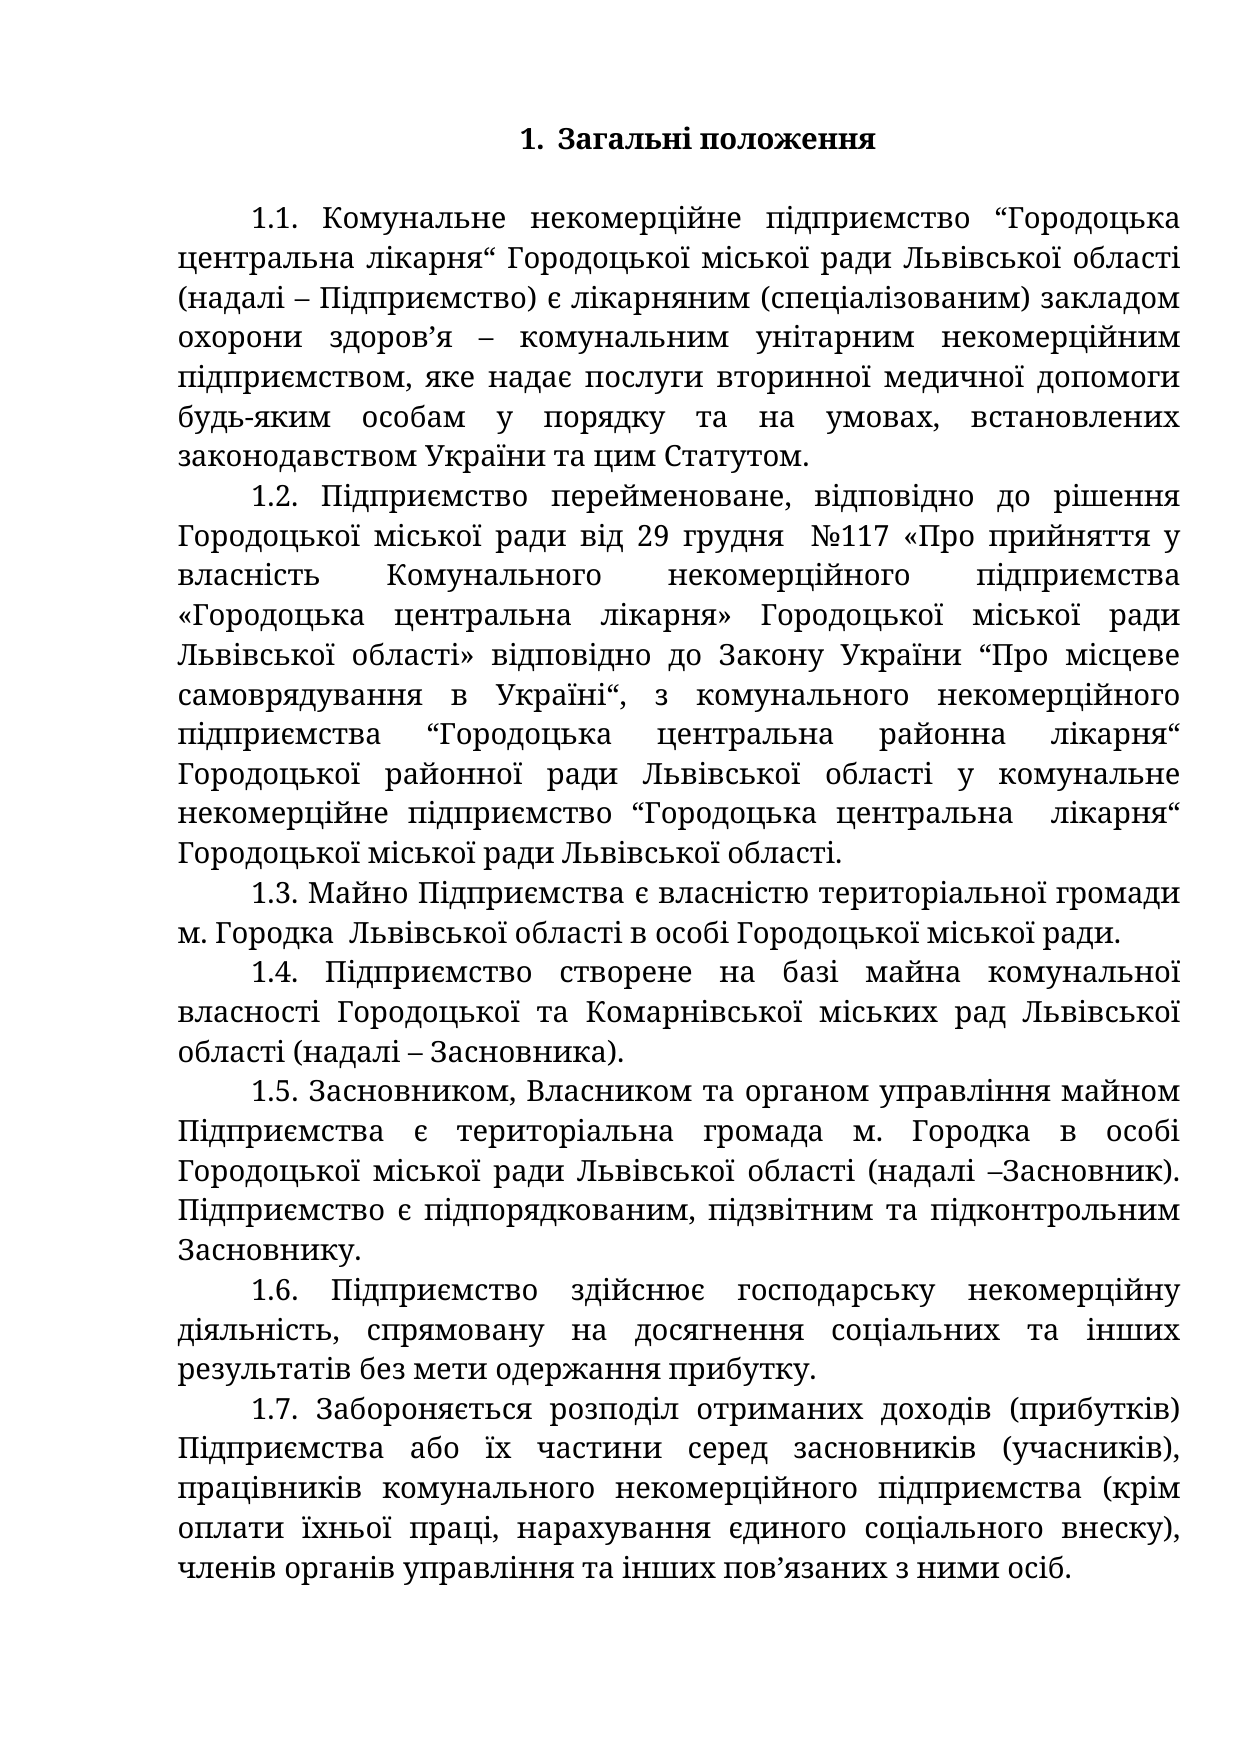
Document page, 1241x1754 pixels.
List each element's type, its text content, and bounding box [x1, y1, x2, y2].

text 1.5. Засновником, Власником та органом управління майном Підприємства є територіальна громада м. Городка в особі Городоцької міської ради Львівської області (надалі –Засновник). Підприємство є підпорядкованим, підзвітним та підконтрольним Засновнику. [177, 1071, 1181, 1269]
list Загальні положення [215, 118, 1181, 158]
text 1.3. Майно Пiдприємства є власнiстю територiальної громади м. Городка Львівської області в особi Городоцької міської ради. [177, 872, 1181, 952]
text 1.7. Забороняється розподіл отриманих доходів (прибутків) Підприємства або їх частини серед засновників (учасників), працівників комунального некомерційного підприємства (крім оплати їхньої праці, нарахування єдиного соціального внеску), членів органів управління та інших пов’язаних з ними осіб. [177, 1388, 1181, 1587]
text 1.4. Підприємство створене на базі майна комунальної власності Городоцької та Комарнівської міських рад Львівської області (надалі – Засновника). [177, 952, 1181, 1071]
text 1.6. Підприємство здійснює господарську некомерційну діяльність, спрямовану на досягнення соціальних та інших результатів без мети одержання прибутку. [177, 1269, 1181, 1388]
text 1.1. Комунальне некомерційне підприємство “Городоцька центральна лікарня“ Городоцької міської ради Львівської області (надалі – Підприємство) є лікарняним (спеціалізованим) закладом охорони здоров’я – комунальним унітарним некомерційним підприємством, яке надає послуги вторинної медичної допомоги будь-яким особам у порядку та на умовах, встановлених законодавством України та цим Статутом. [177, 197, 1181, 475]
text 1.2. Підприємство перейменоване, відповідно до рішення Городоцької міської ради від 29 грудня №117 «Про прийняття у власність Комунального некомерційного підприємства «Городоцька центральна лікарня» Городоцької міської ради Львівської області» відповідно до Закону України “Про місцеве самоврядування в Україні“, з комунального некомерційного підприємства “Городоцька центральна районна лікарня“ Городоцької районної ради Львівської області у комунальне некомерційне підприємство “Городоцька центральна лікарня“ Городоцької міської ради Львівської області. [177, 475, 1181, 872]
